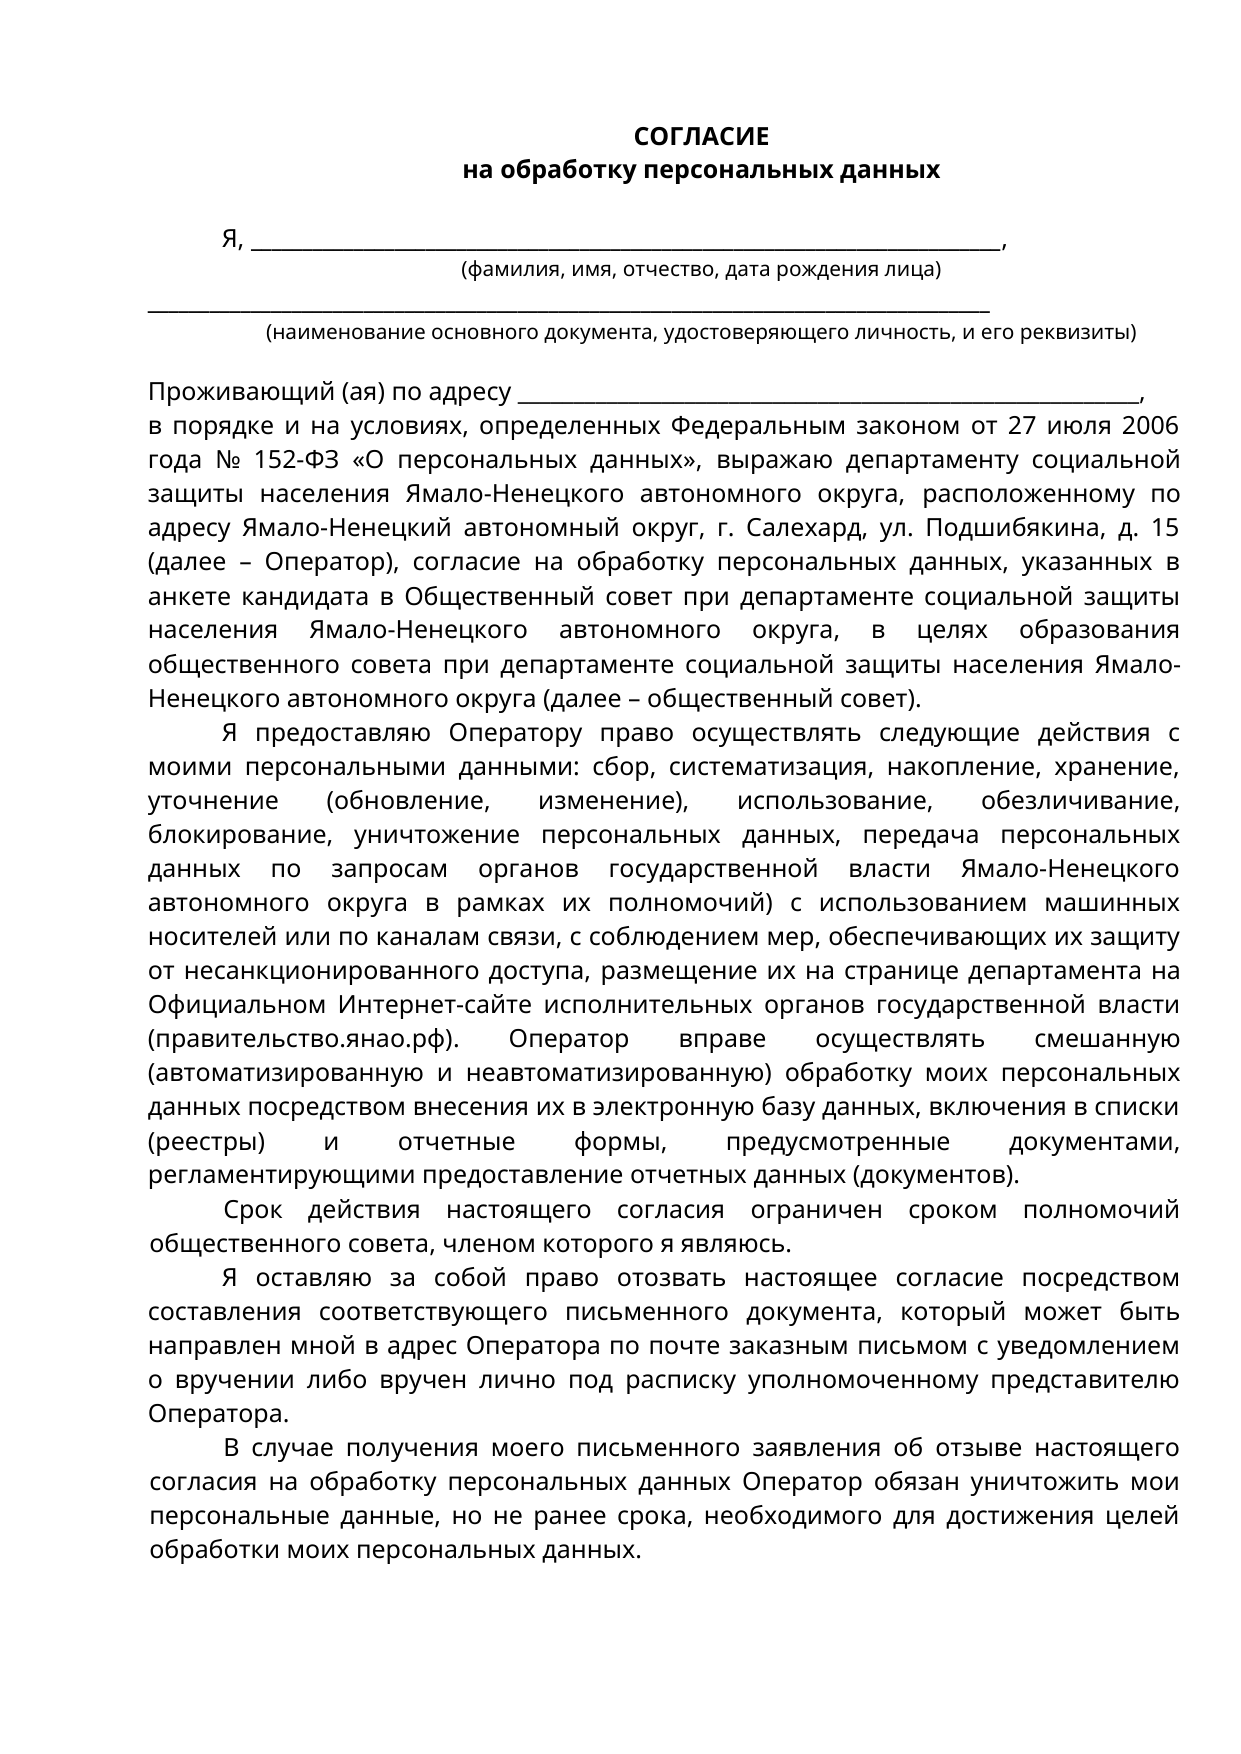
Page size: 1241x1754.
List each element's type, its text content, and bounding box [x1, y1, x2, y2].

text Я, _________________________________________________________________________, [148, 220, 1181, 254]
text Проживающий (ая) по адресу ________________________________________________________, [148, 374, 1181, 408]
text (фамилия, имя, отчество, дата рождения лица) [148, 254, 1181, 283]
text на обработку персональных данных [148, 152, 1181, 186]
text Я оставляю за собой право отозвать настоящее согласие посредством составления соответствующего письменного документа, который может быть направлен мной в адрес Оператора по почте заказным письмом с уведомлением о вручении либо вручен лично под расписку уполномоченному представителю Оператора. [148, 1259, 1181, 1430]
text СОГЛАСИЕ [148, 118, 1181, 152]
text Срок действия настоящего согласия ограничен сроком полномочий общественного совета, членом которого я являюсь. [149, 1191, 1181, 1259]
text __________________________________________________________________________________ [148, 283, 1181, 317]
text в порядке и на условиях, определенных Федеральным законом от 27 июля 2006 года № 152-ФЗ «О персональных данных», выражаю департаменту социальной защиты населения Ямало-Ненецкого автономного округа, расположенному по адресу Ямало-Ненецкий автономный округ, г. Салехард, ул. Подшибякина, д. 15 (далее – Оператор), согласие на обработку персональных данных, указанных в анкете кандидата в Общественный совет при департаменте социальной защиты населения Ямало-Ненецкого автономного округа, в целях образования общественного совета при департаменте социальной защиты населения Ямало-Ненецкого автономного округа (далее – общественный совет). [148, 408, 1181, 714]
text В случае получения моего письменного заявления об отзыве настоящего согласия на обработку персональных данных Оператор обязан уничтожить мои персональные данные, но не ранее срока, необходимого для достижения целей обработки моих персональных данных. [149, 1430, 1181, 1566]
text Я предоставляю Оператору право осуществлять следующие действия с моими персональными данными: сбор, систематизация, накопление, хранение, уточнение (обновление, изменение), использование, обезличивание, блокирование, уничтожение персональных данных, передача персональных данных по запросам органов государственной власти Ямало-Ненецкого автономного округа в рамках их полномочий) с использованием машинных носителей или по каналам связи, с соблюдением мер, обеспечивающих их защиту от несанкционированного доступа, размещение их на странице департамента на Официальном Интернет-сайте исполнительных органов государственной власти (правительство.янао.рф). Оператор вправе осуществлять смешанную (автоматизированную и неавтоматизированную) обработку моих персональных данных посредством внесения их в электронную базу данных, включения в списки (реестры) и отчетные формы, предусмотренные документами, регламентирующими предоставление отчетных данных (документов). [148, 714, 1181, 1191]
text (наименование основного документа, удостоверяющего личность, и его реквизиты) [148, 317, 1181, 345]
